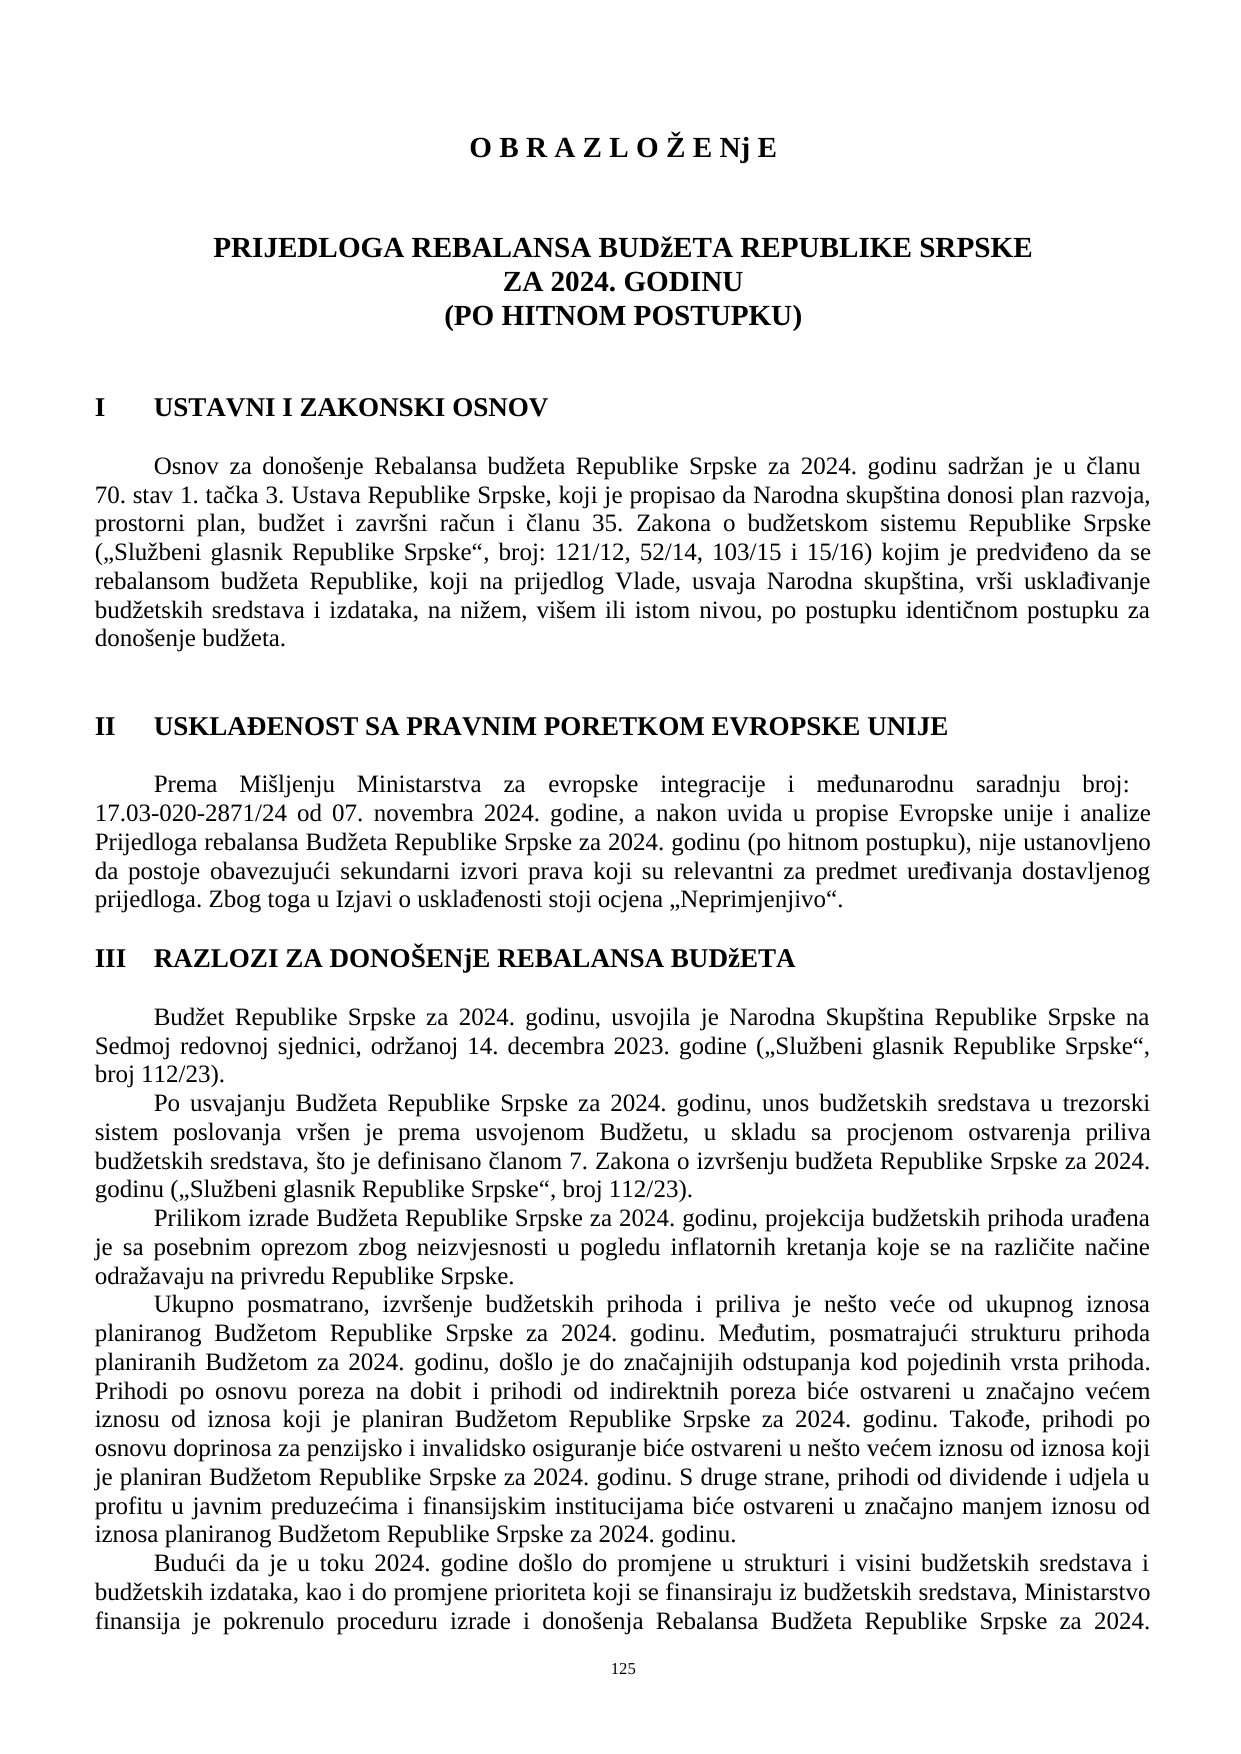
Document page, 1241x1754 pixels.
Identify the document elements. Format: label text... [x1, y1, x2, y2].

text PRIJEDLOGA REBALANSA BUDžETA REPUBLIKE SRPSKE [94, 231, 1152, 264]
text III RAZLOZI ZA DONOŠENjE REBALANSA BUDžETA [94, 942, 1152, 973]
text Budžet Republike Srpske za 2024. godinu, usvojila je Narodna Skupština Republike Srpske na Sedmoj redovnoj sjednici, održanoj 14. decembra 2023. godine („Službeni glasnik Republike Srpske“, broj 112/23). [94, 1002, 1152, 1088]
text II USKLAĐENOST SA PRAVNIM PORETKOM EVROPSKE UNIJE [94, 710, 1152, 741]
text I USTAVNI I ZAKONSKI OSNOV [94, 391, 1152, 422]
text O B R A Z L O Ž E Nj E [94, 130, 1152, 163]
text Osnov za donošenje Rebalansa budžeta Republike Srpske za 2024. godinu sadržan je u članu 70. stav 1. tačka 3. Ustava Republike Srpske, koji je propisao da Narodna skupština donosi plan razvoja, prostorni plan, budžet i završni račun i članu 35. Zakona o budžetskom sistemu Republike Srpske („Službeni glasnik Republike Srpske“, broj: 121/12, 52/14, 103/15 i 15/16) kojim je predviđeno da se rebalansom budžeta Republike, koji na prijedlog Vlade, usvaja Narodna skupština, vrši usklađivanje budžetskih sredstava i izdataka, na nižem, višem ili istom nivou, po postupku identičnom postupku za donošenje budžeta. [94, 451, 1152, 652]
text Ukupno posmatrano, izvršenje budžetskih prihoda i priliva je nešto veće od ukupnog iznosa planiranog Budžetom Republike Srpske za 2024. godinu. Međutim, posmatrajući strukturu prihoda planiranih Budžetom za 2024. godinu, došlo je do značajnijih odstupanja kod pojedinih vrsta prihoda. Prihodi po osnovu poreza na dobit i prihodi od indirektnih poreza biće ostvareni u značajno većem iznosu od iznosa koji je planiran Budžetom Republike Srpske za 2024. godinu. Takođe, prihodi po osnovu doprinosa za penzijsko i invalidsko osiguranje biće ostvareni u nešto većem iznosu od iznosa koji je planiran Budžetom Republike Srpske za 2024. godinu. S druge strane, prihodi od dividende i udjela u profitu u javnim preduzećima i finansijskim institucijama biće ostvareni u značajno manjem iznosu od iznosa planiranog Budžetom Republike Srpske za 2024. godinu. [94, 1289, 1152, 1548]
text Prema Mišljenju Ministarstva za evropske integracije i međunarodnu saradnju broj: 17.03-020-2871/24 od 07. novembra 2024. godine, a nakon uvida u propise Evropske unije i analize Prijedloga rebalansa Budžeta Republike Srpske za 2024. godinu (po hitnom postupku), nije ustanovljeno da postoje obavezujući sekundarni izvori prava koji su relevantni za predmet uređivanja dostavljenog prijedloga. Zbog toga u Izjavi o usklađenosti stoji ocjena „Neprimjenjivo“. [94, 769, 1152, 913]
text ZA 2024. GODINU [94, 264, 1152, 298]
text (PO HITNOM POSTUPKU) [94, 298, 1152, 331]
text Prilikom izrade Budžeta Republike Srpske za 2024. godinu, projekcija budžetskih prihoda urađena je sa posebnim oprezom zbog neizvjesnosti u pogledu inflatornih kretanja koje se na različite načine odražavaju na privredu Republike Srpske. [94, 1203, 1152, 1289]
text Po usvajanju Budžeta Republike Srpske za 2024. godinu, unos budžetskih sredstava u trezorski sistem poslovanja vršen je prema usvojenom Budžetu, u skladu sa procjenom ostvarenja priliva budžetskih sredstava, što je definisano članom 7. Zakona o izvršenju budžeta Republike Srpske za 2024. godinu („Službeni glasnik Republike Srpske“, broj 112/23). [94, 1088, 1152, 1203]
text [94, 1548, 1152, 1634]
